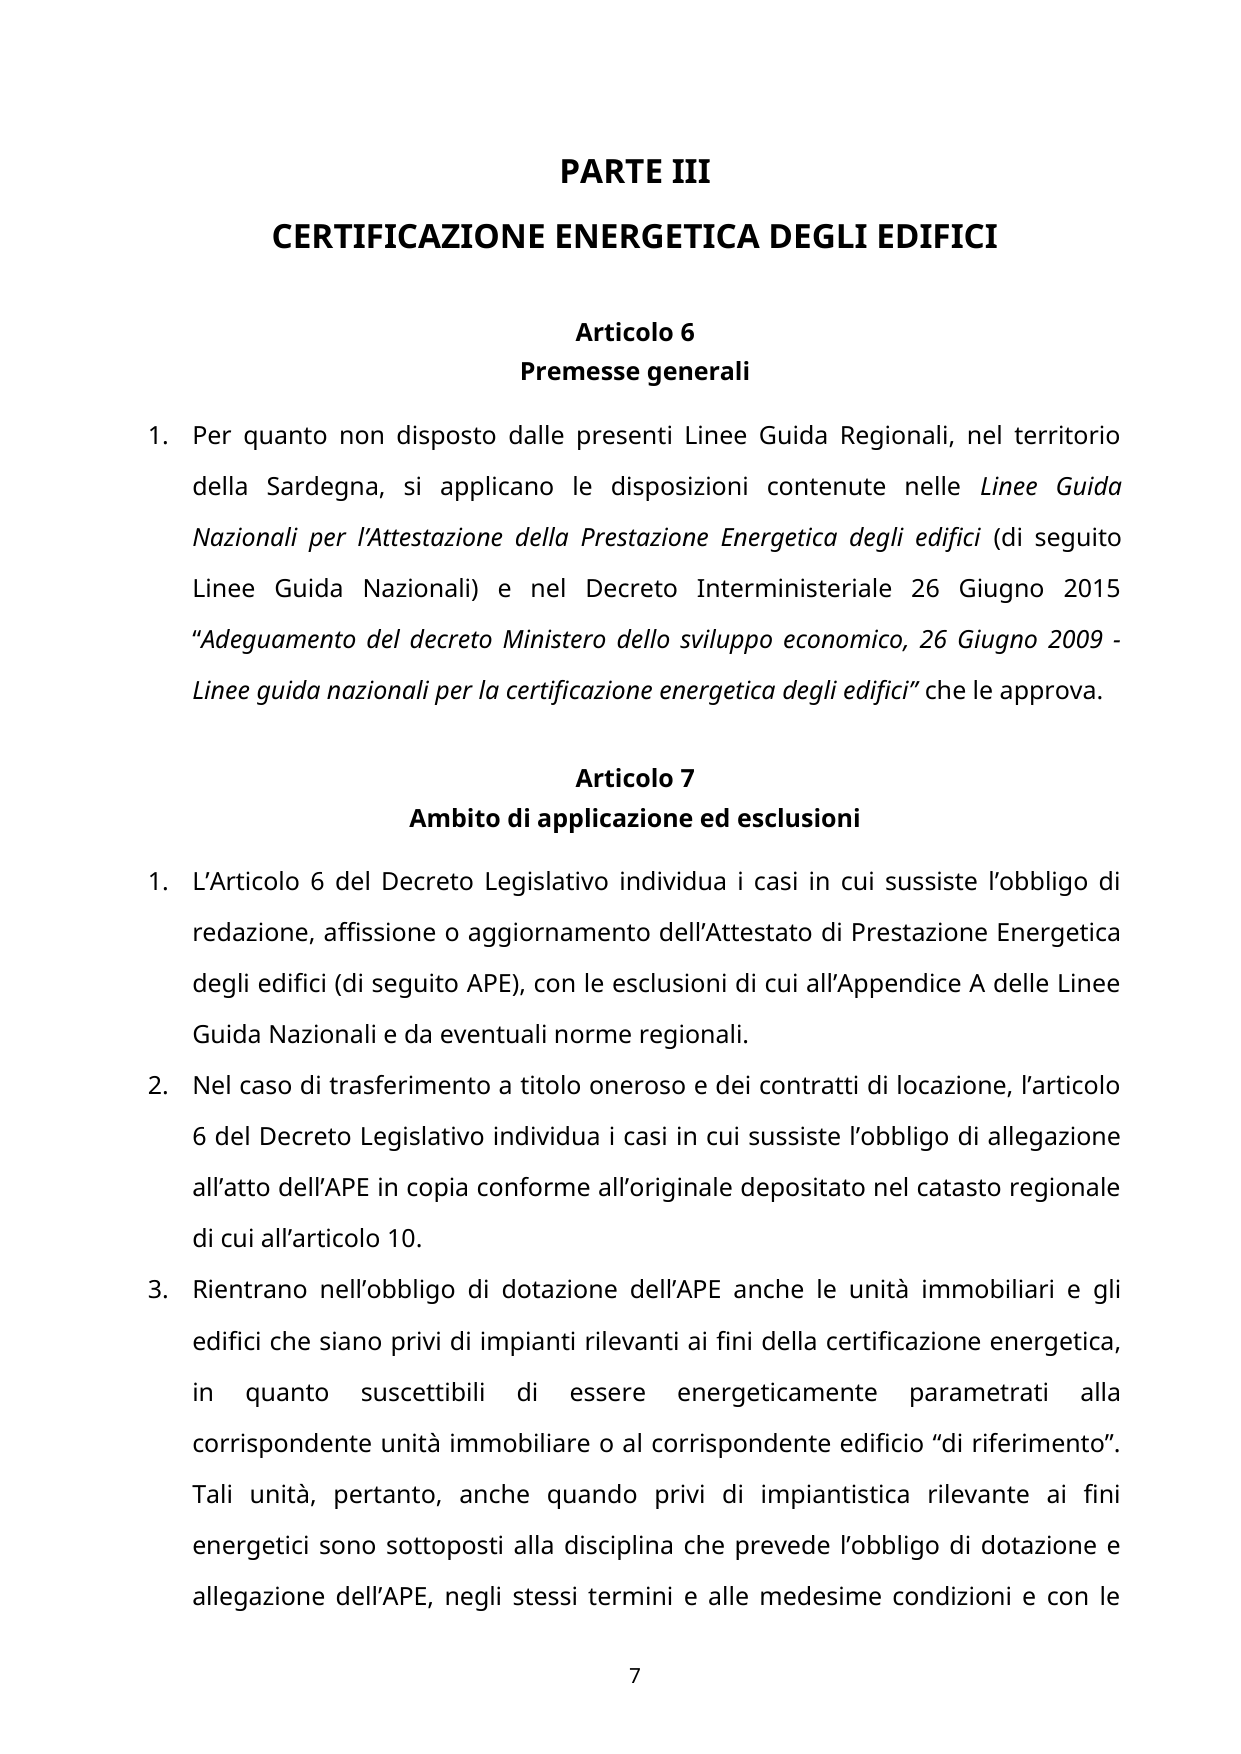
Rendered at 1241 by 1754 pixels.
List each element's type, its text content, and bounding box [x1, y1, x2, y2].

list Nel caso di trasferimento a titolo oneroso e dei contratti di locazione, l’articolo 6 del Decreto Legislativo individua i casi in cui sussiste l’obbligo di allegazione all’atto dell’APE in copia conforme all’originale depositato nel catasto regionale di cui all’articolo 10. [148, 1068, 1122, 1255]
list L’Articolo 6 del Decreto Legislativo individua i casi in cui sussiste l’obbligo di redazione, affissione o aggiornamento dell’Attestato di Prestazione Energetica degli edifici (di seguito APE), con le esclusioni di cui all’Appendice A delle Linee Guida Nazionali e da eventuali norme regionali. [148, 864, 1122, 1051]
list Per quanto non disposto dalle presenti Linee Guida Regionali, nel territorio della Sardegna, si applicano le disposizioni contenute nelle Linee Guida Nazionali per l’Attestazione della Prestazione Energetica degli edifici (di seguito Linee Guida Nazionali) e nel Decreto Interministeriale 26 Giugno 2015 “Adeguamento del decreto Ministero dello sviluppo economico, 26 Giugno 2009 - Linee guida nazionali per la certificazione energetica degli edifici” che le approva. [148, 417, 1122, 707]
text Ambito di applicazione ed esclusioni [148, 800, 1122, 834]
text Articolo 6 [148, 314, 1122, 349]
text Premesse generali [148, 354, 1122, 388]
text Articolo 7 [148, 761, 1122, 795]
text PARTE III [148, 148, 1122, 193]
text CERTIFICAZIONE ENERGETICA DEGLI EDIFICI [148, 212, 1122, 258]
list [148, 1272, 1122, 1612]
